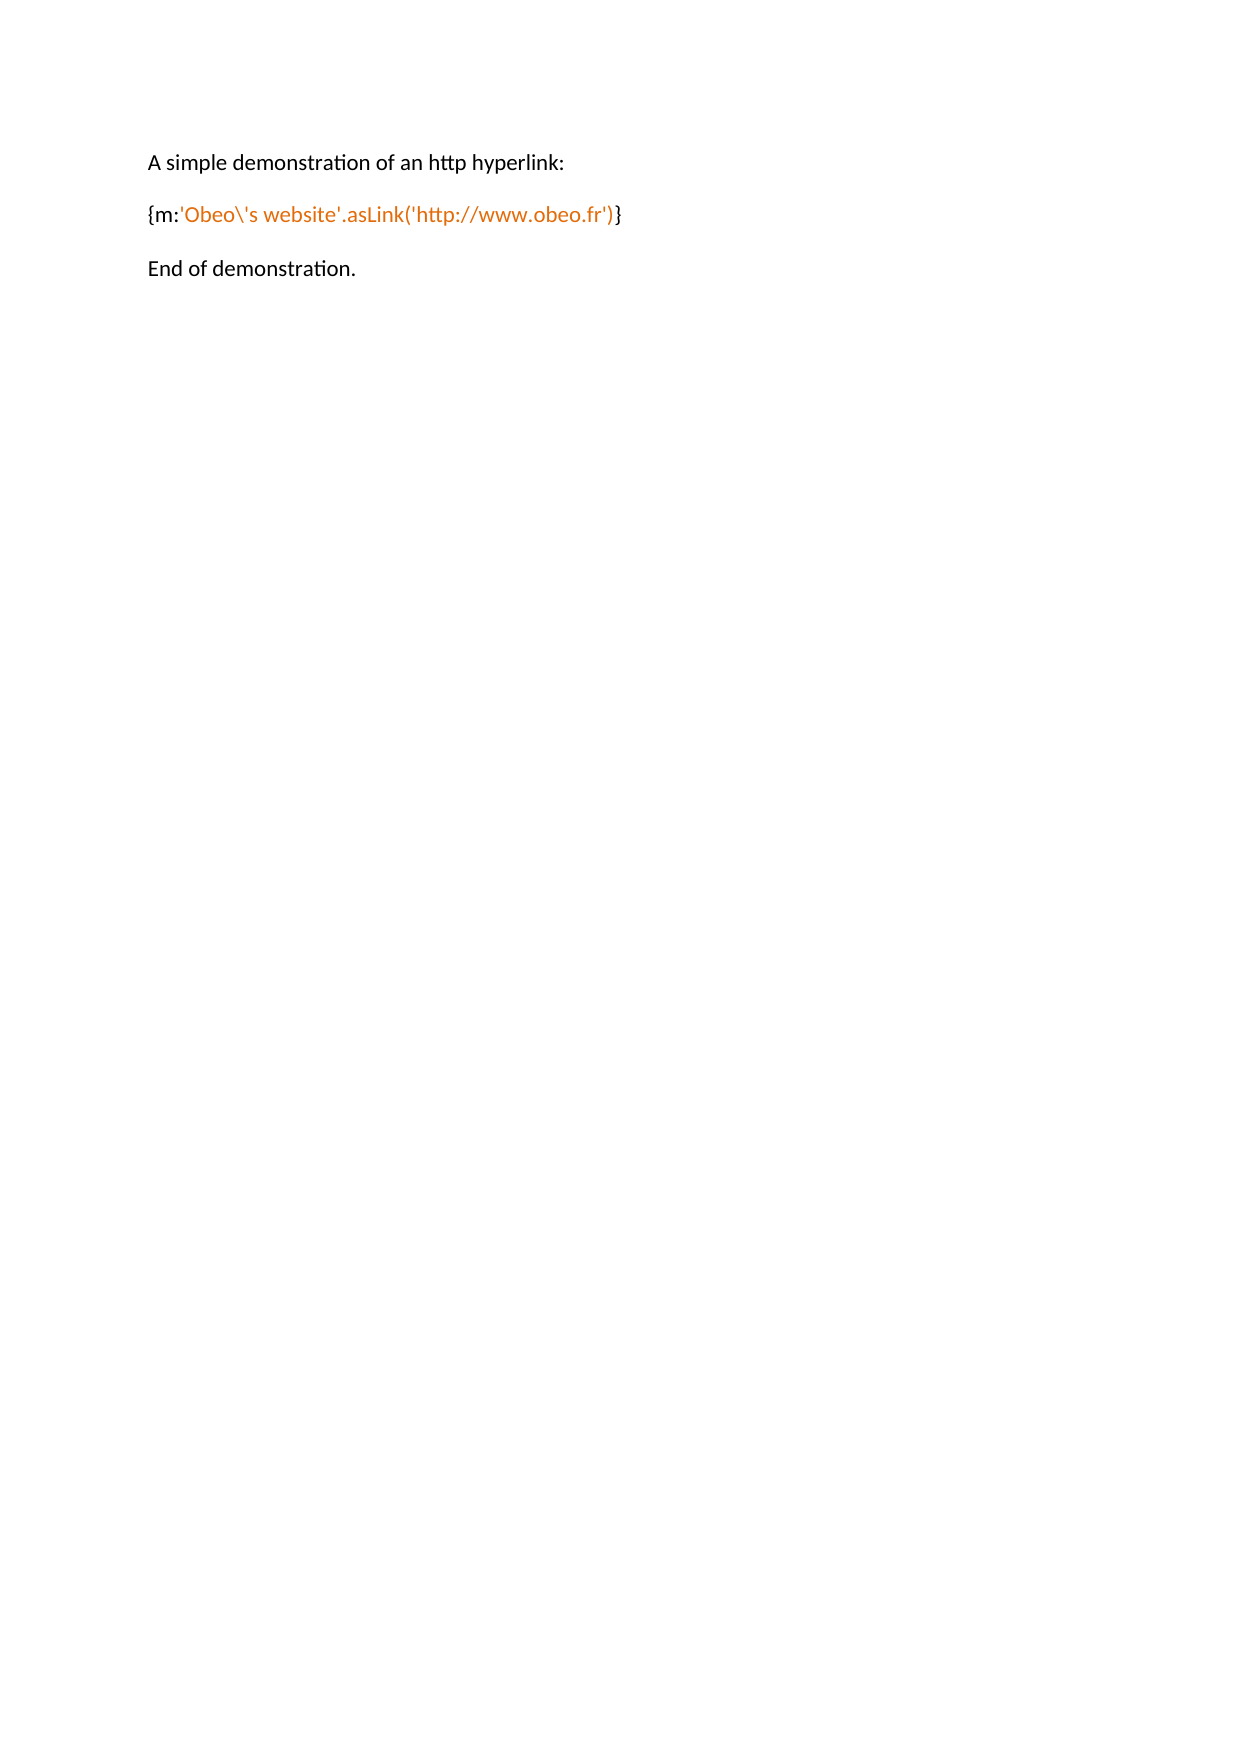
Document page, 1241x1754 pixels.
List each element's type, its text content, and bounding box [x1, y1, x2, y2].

text {m:'Obeo\'s website'.asLink('http://www.obeo.fr')} [148, 201, 1093, 229]
text End of demonstration. [148, 254, 1093, 282]
text A simple demonstration of an http hyperlink: [148, 148, 1093, 176]
